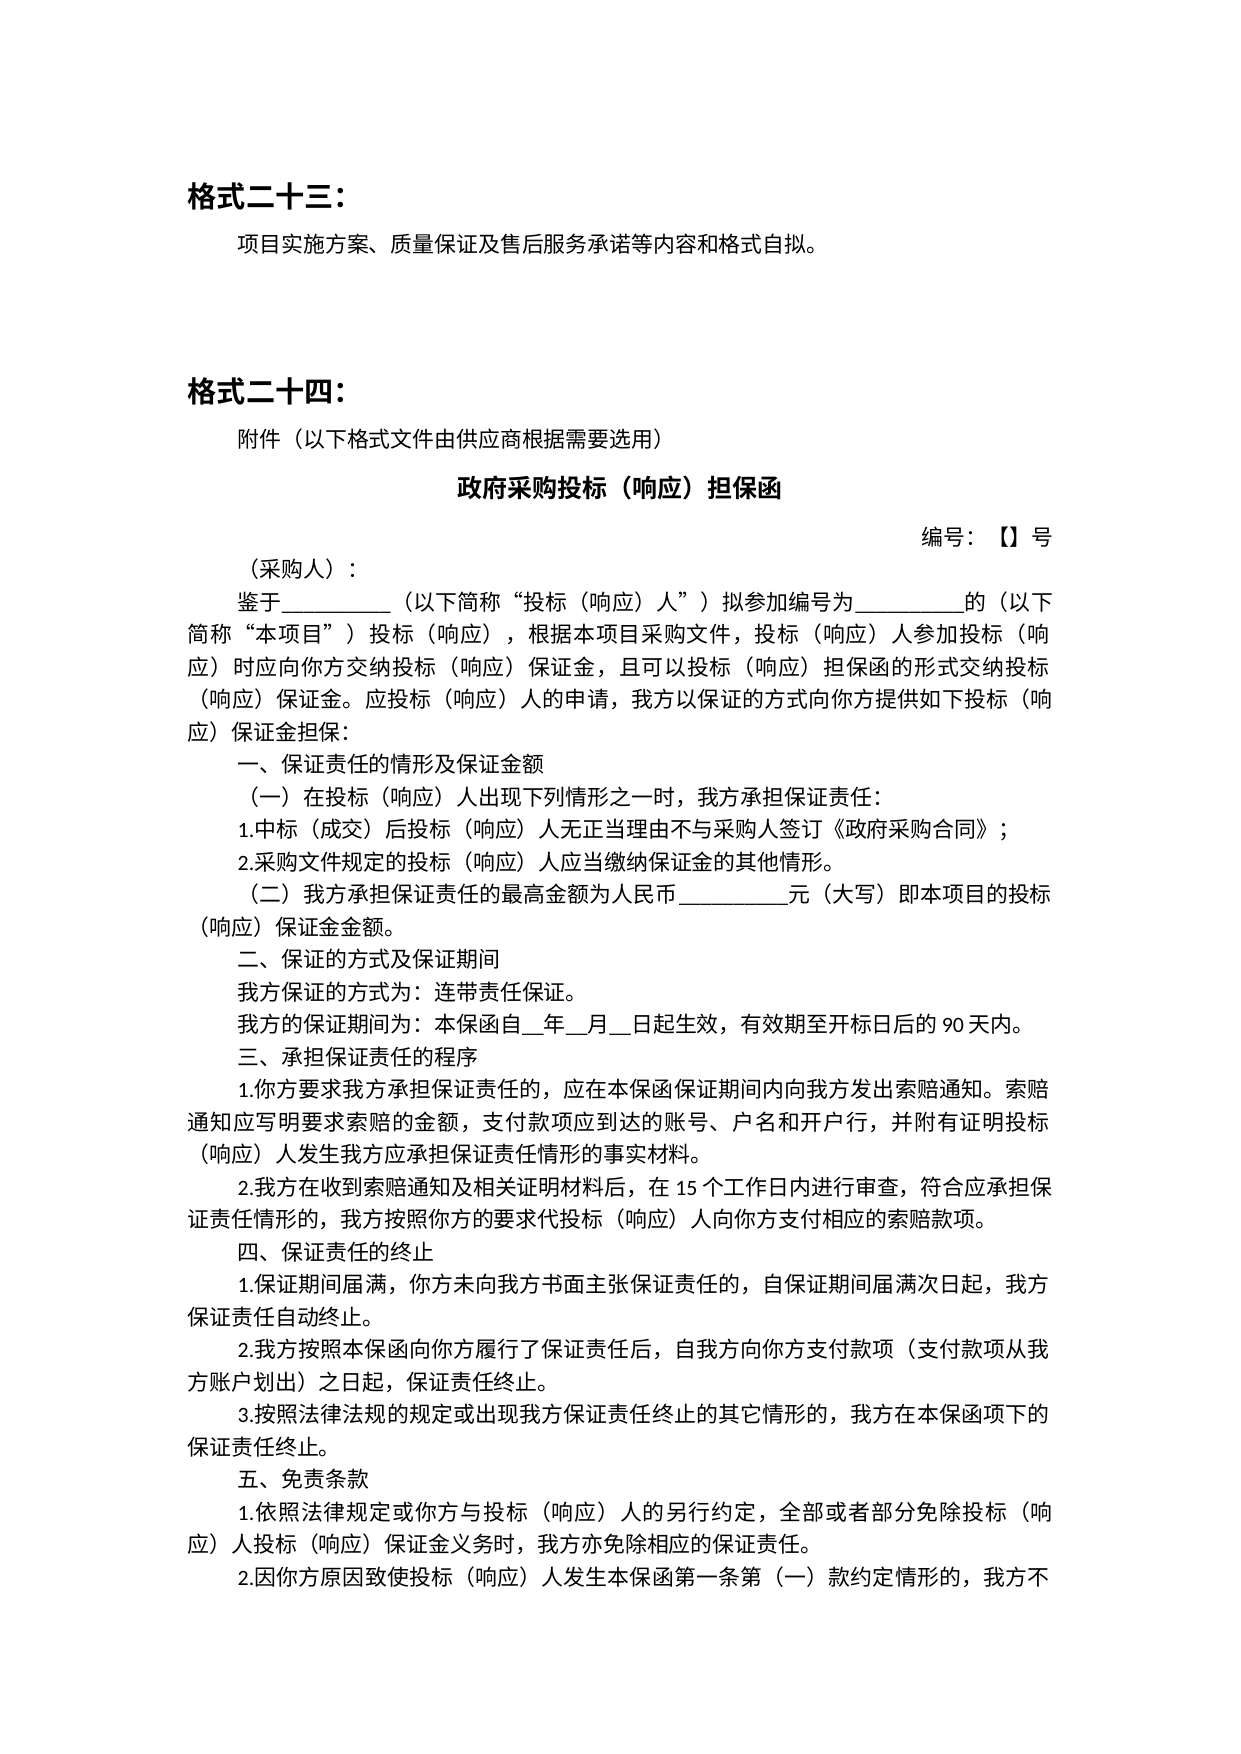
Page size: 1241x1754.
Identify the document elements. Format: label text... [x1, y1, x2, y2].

text 编号：【】号 [187, 519, 1053, 552]
text 附件（以下格式文件由供应商根据需要选用） [187, 422, 1053, 454]
text 2.我方在收到索赔通知及相关证明材料后，在15个工作日内进行审查，符合应承担保证责任情形的，我方按照你方的要求代投标（响应）人向你方支付相应的索赔款项。 [187, 1169, 1053, 1234]
text 政府采购投标（响应）担保函 [187, 454, 1053, 519]
text （二）我方承担保证责任的最高金额为人民币__________元（大写）即本项目的投标（响应）保证金金额。 [187, 877, 1053, 942]
text 五、免责条款 [187, 1462, 1053, 1494]
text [187, 1559, 1053, 1592]
text 三、承担保证责任的程序 [187, 1039, 1053, 1072]
text 1.你方要求我方承担保证责任的，应在本保函保证期间内向我方发出索赔通知。索赔通知应写明要求索赔的金额，支付款项应到达的账号、户名和开户行，并附有证明投标（响应）人发生我方应承担保证责任情形的事实材料。 [187, 1072, 1053, 1169]
text （采购人）： [187, 552, 1053, 584]
text 1.保证期间届满，你方未向我方书面主张保证责任的，自保证期间届满次日起，我方保证责任自动终止。 [187, 1267, 1053, 1332]
text 四、保证责任的终止 [187, 1234, 1053, 1267]
text 我方的保证期间为：本保函自__年__月__日起生效，有效期至开标日后的90天内。 [187, 1007, 1053, 1039]
text 我方保证的方式为：连带责任保证。 [187, 974, 1053, 1007]
text 1.中标（成交）后投标（响应）人无正当理由不与采购人签订《政府采购合同》； [187, 812, 1053, 844]
text （一）在投标（响应）人出现下列情形之一时，我方承担保证责任： [187, 779, 1053, 812]
text 一、保证责任的情形及保证金额 [187, 747, 1053, 779]
text 鉴于__________（以下简称“投标（响应）人”）拟参加编号为__________的（以下简称“本项目”）投标（响应），根据本项目采购文件，投标（响应）人参加投标（响应）时应向你方交纳投标（响应）保证金，且可以投标（响应）担保函的形式交纳投标（响应）保证金。应投标（响应）人的申请，我方以保证的方式向你方提供如下投标（响应）保证金担保： [187, 584, 1053, 747]
text 2.我方按照本保函向你方履行了保证责任后，自我方向你方支付款项（支付款项从我方账户划出）之日起，保证责任终止。 [187, 1332, 1053, 1397]
text 格式二十四： [187, 357, 1053, 422]
text 项目实施方案、质量保证及售后服务承诺等内容和格式自拟。 [187, 227, 1053, 259]
text 1.依照法律规定或你方与投标（响应）人的另行约定，全部或者部分免除投标（响应）人投标（响应）保证金义务时，我方亦免除相应的保证责任。 [187, 1494, 1053, 1559]
text 3.按照法律法规的规定或出现我方保证责任终止的其它情形的，我方在本保函项下的保证责任终止。 [187, 1397, 1053, 1462]
text 2.采购文件规定的投标（响应）人应当缴纳保证金的其他情形。 [187, 844, 1053, 877]
text 二、保证的方式及保证期间 [187, 942, 1053, 974]
text 格式二十三： [187, 162, 1053, 227]
